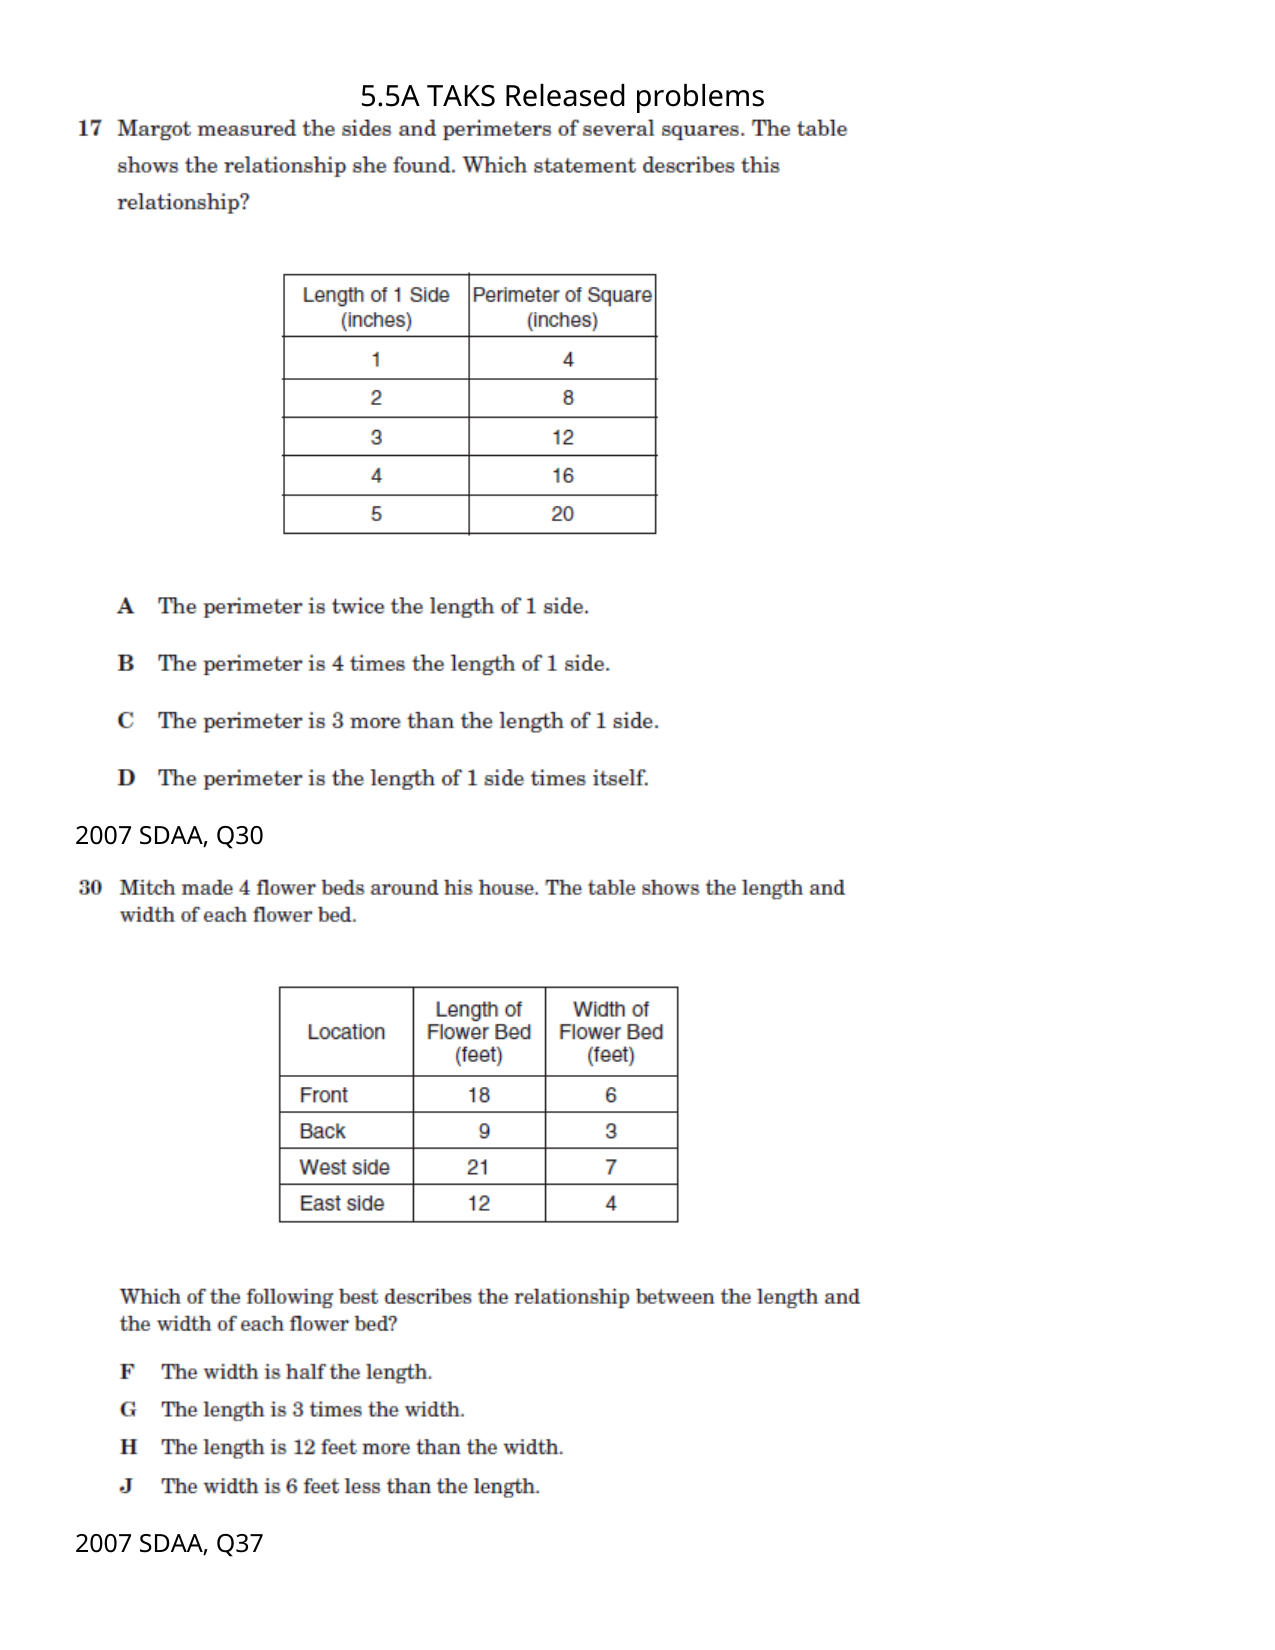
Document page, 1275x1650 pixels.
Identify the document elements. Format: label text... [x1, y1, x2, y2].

picture [75, 114, 852, 793]
text 2007 SDAA, Q37 [75, 1526, 1200, 1560]
picture [75, 877, 871, 1501]
text 2007 SDAA, Q30 [75, 818, 1200, 852]
